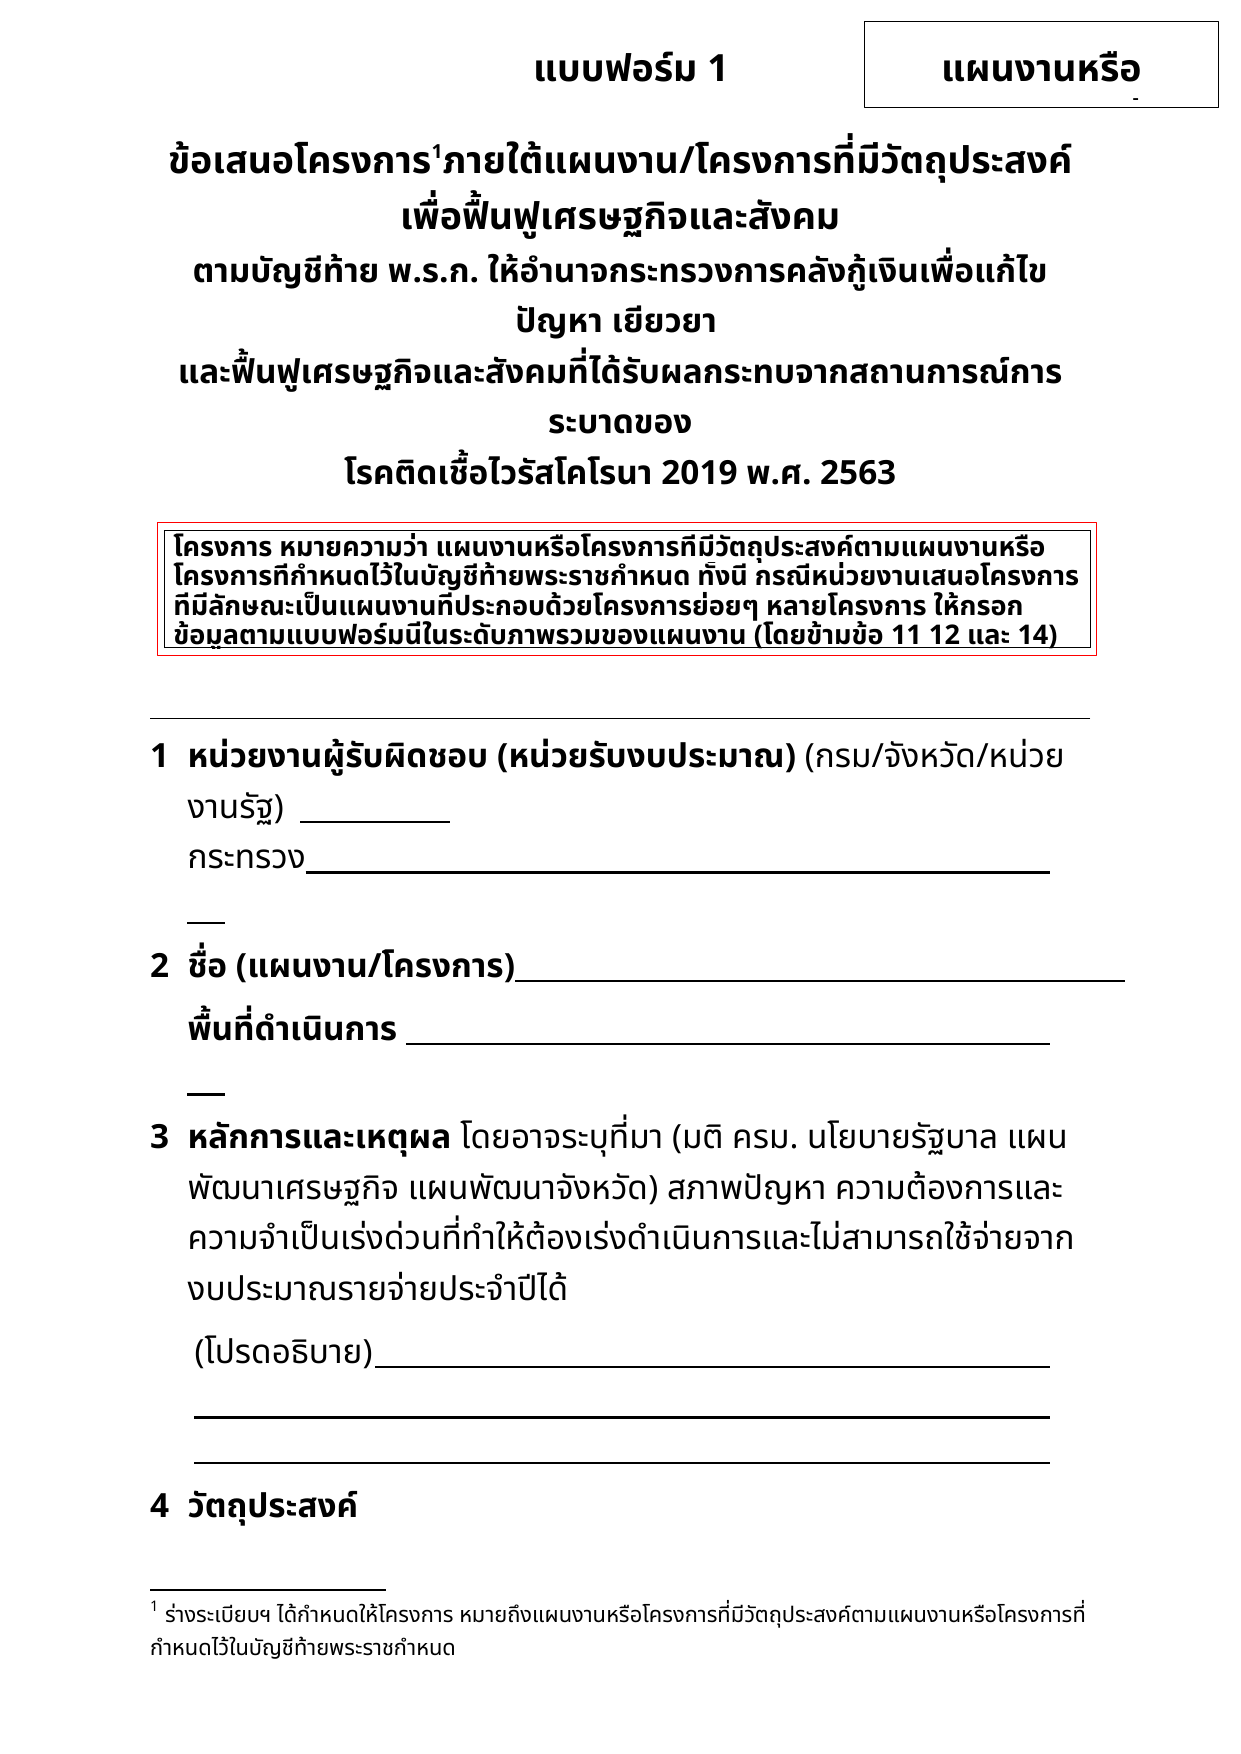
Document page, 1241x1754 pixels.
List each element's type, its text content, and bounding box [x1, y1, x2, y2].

text ข้อเสนอโครงการภายใต้แผนงาน/โครงการที่มีวัตถุประสงค์เพื่อฟื้นฟูเศรษฐกิจและสังคม ตามบัญชีท้าย พ.ร.ก. ให้อำนาจกระทรวงการคลังกู้เงินเพื่อแก้ไขปัญหา เยียวยา และฟื้นฟูเศรษฐกิจและสังคมที่ได้รับผลกระทบจากสถานการณ์การระบาดของ โรคติดเชื้อไวรัสโคโรนา 2019 พ.ศ. 2563 [150, 133, 1090, 499]
list หลักการและเหตุผล โดยอาจระบุที่มา (มติ ครม. นโยบายรัฐบาล แผนพัฒนาเศรษฐกิจ แผนพัฒนาจังหวัด) สภาพปัญหา ความต้องการและความจำเป็นเร่งด่วนที่ทำให้ต้องเร่งดำเนินการและไม่สามารถใช้จ่ายจากงบประมาณรายจ่ายประจำปีได้ [150, 1113, 1090, 1315]
list พื้นที่ดำเนินการ [187, 1005, 1090, 1101]
text (โปรดอธิบาย) [194, 1328, 1090, 1469]
list ชื่อ (แผนงาน/โครงการ) [150, 942, 1090, 992]
list วัตถุประสงค์ [150, 1482, 1090, 1532]
list หน่วยงานผู้รับผิดชอบ (หน่วยรับงบประมาณ) (กรม/จังหวัด/หน่วยงานรัฐ) กระทรวง [150, 732, 1090, 929]
